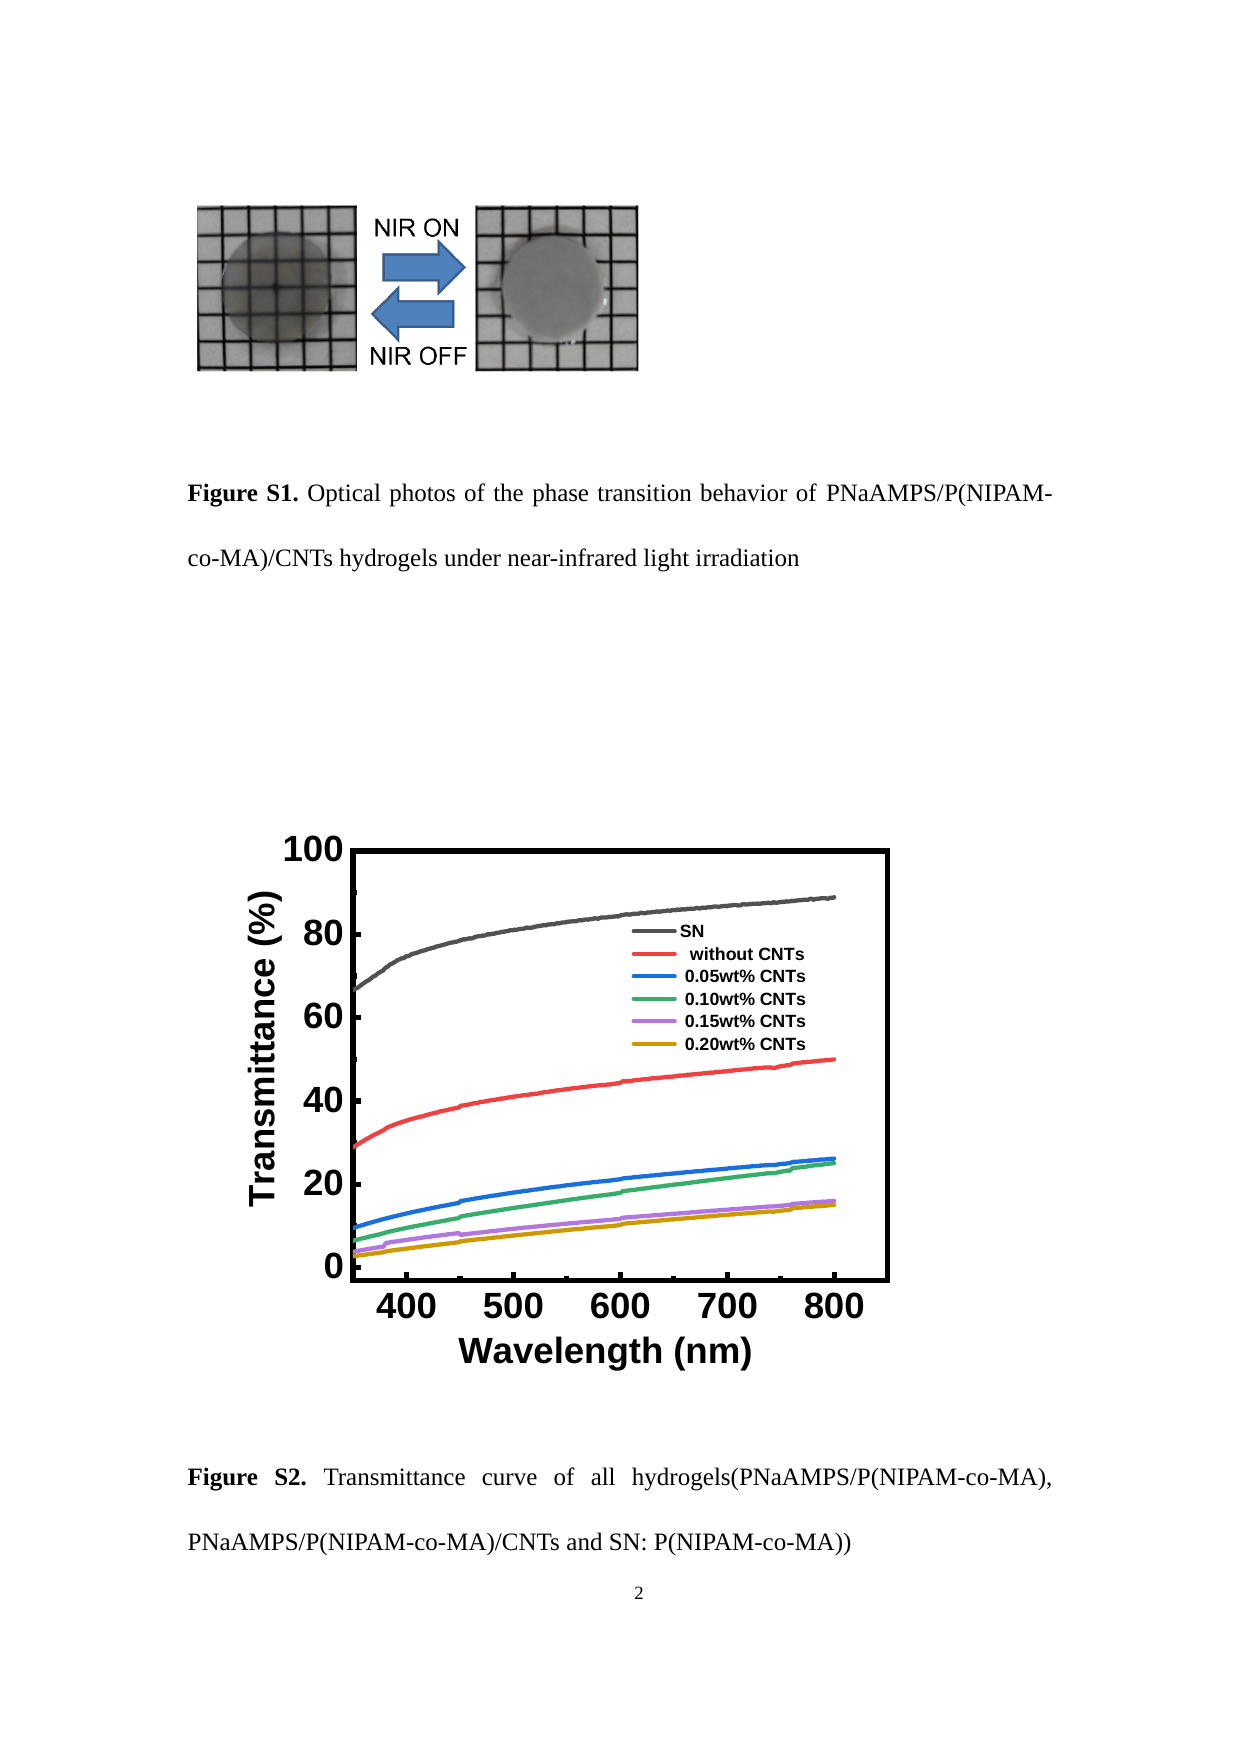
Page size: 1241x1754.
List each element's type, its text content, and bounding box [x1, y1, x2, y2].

text Figure S1. Optical photos of the phase transition behavior of PNaAMPS/P(NIPAM-co-MA)/CNTs hydrogels under near-infrared light irradiation [187, 476, 1053, 573]
text Figure S2. Transmittance curve of all hydrogels(PNaAMPS/P(NIPAM-co-MA), PNaAMPS/P(NIPAM-co-MA)/CNTs and SN: P(NIPAM-co-MA)) [187, 1461, 1053, 1558]
picture [187, 172, 654, 401]
